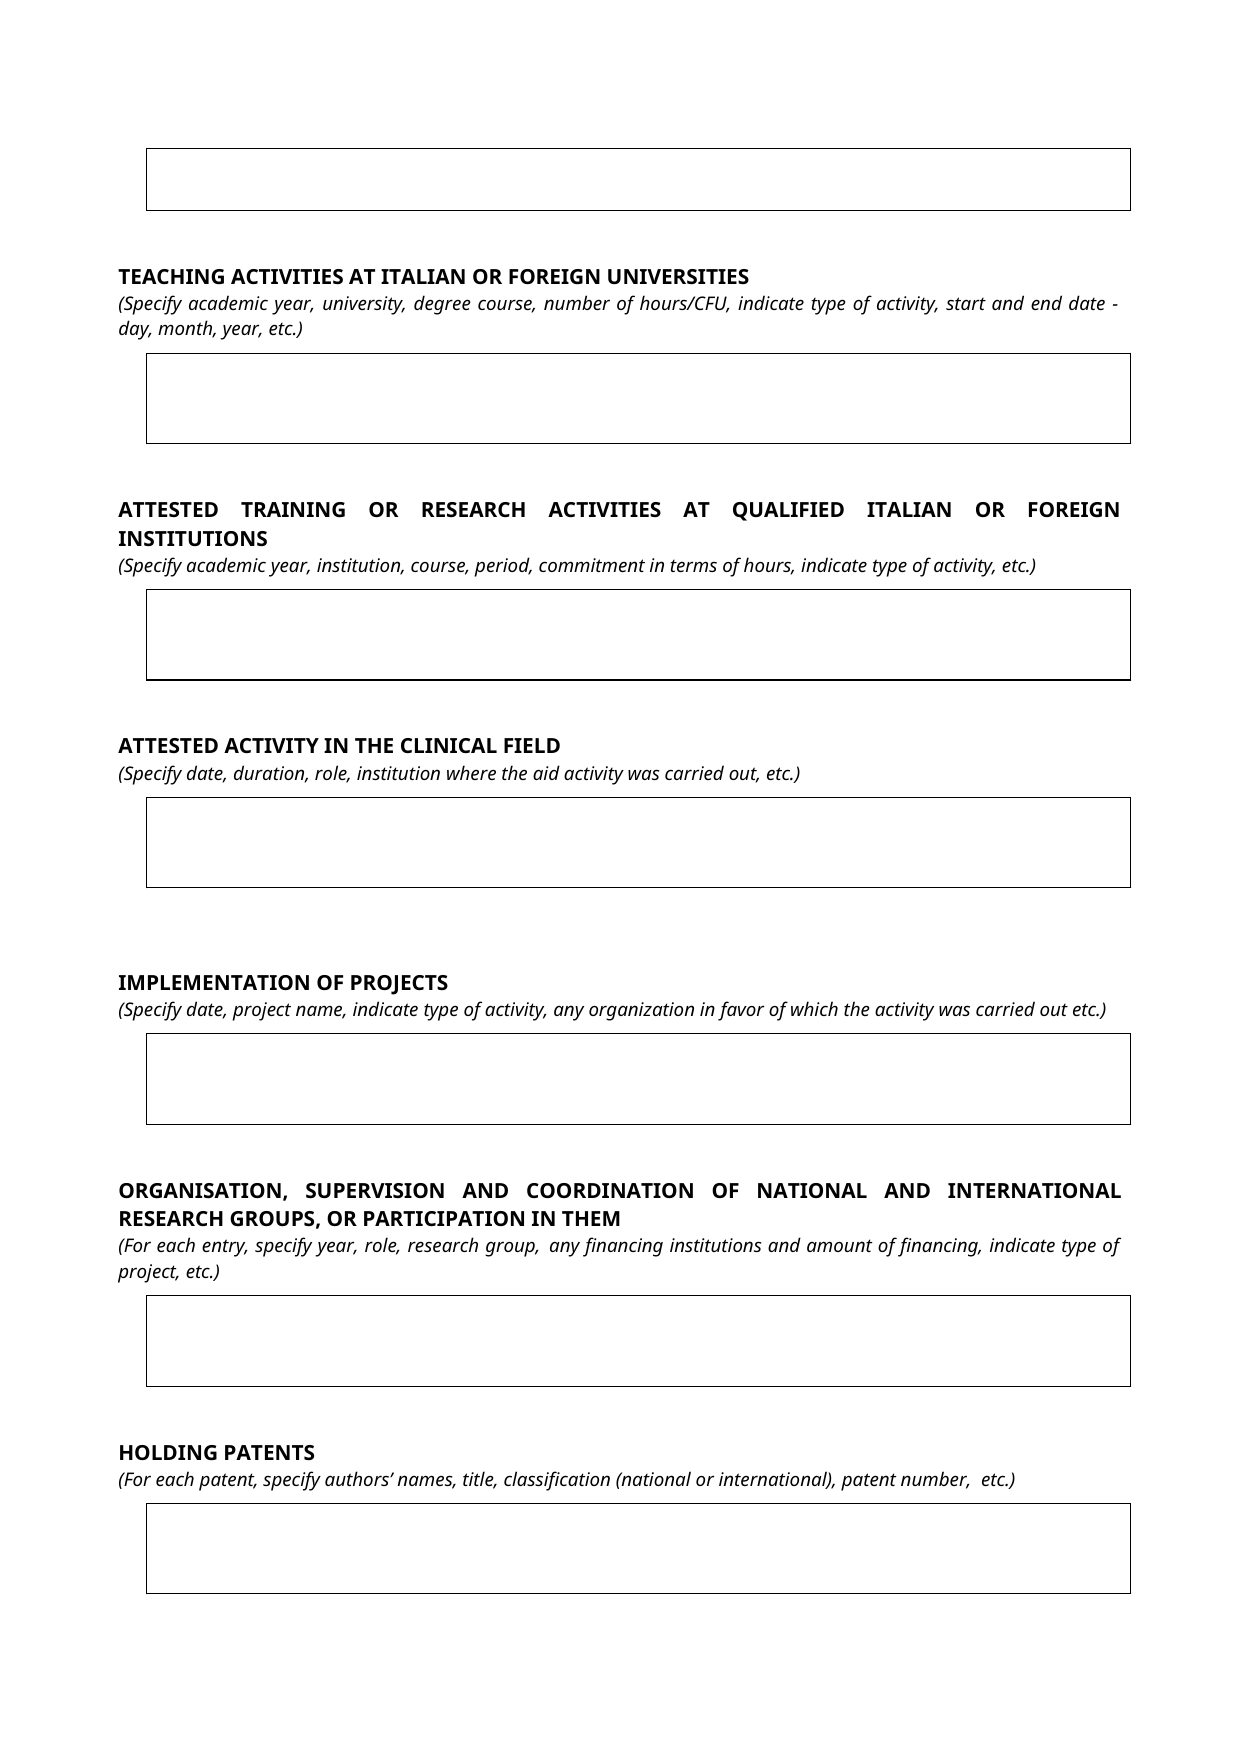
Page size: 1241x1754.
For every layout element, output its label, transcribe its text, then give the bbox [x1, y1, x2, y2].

text IMPLEMENTATION OF PROJECTS [118, 968, 1122, 996]
text ORGANISATION, SUPERVISION AND COORDINATION OF NATIONAL AND INTERNATIONAL RESEARCH GROUPS, OR PARTICIPATION IN THEM [118, 1176, 1122, 1233]
text (For each patent, specify authors’ names, title, classification (national or international), patent number, etc.) [118, 1466, 1122, 1492]
text (Specify date, duration, role, institution where the aid activity was carried out, etc.) [118, 760, 1122, 786]
text ATTESTED TRAINING OR RESEARCH ACTIVITIES AT QUALIFIED ITALIAN OR FOREIGN INSTITUTIONS [118, 495, 1122, 552]
text (Specify academic year, university, degree course, number of hours/CFU, indicate type of activity, start and end date - day, month, year, etc.) [118, 290, 1122, 341]
text (Specify date, project name, indicate type of activity, any organization in favor of which the activity was carried out etc.) [118, 996, 1122, 1022]
text TEACHING ACTIVITIES AT ITALIAN OR FOREIGN UNIVERSITIES [118, 262, 1122, 290]
text HOLDING PATENTS [118, 1438, 1122, 1466]
text ATTESTED ACTIVITY IN THE CLINICAL FIELD [118, 732, 1122, 760]
text (Specify academic year, institution, course, period, commitment in terms of hours, indicate type of activity, etc.) [118, 552, 1122, 578]
text (For each entry, specify year, role, research group, any financing institutions and amount of financing, indicate type of project, etc.) [118, 1233, 1122, 1284]
